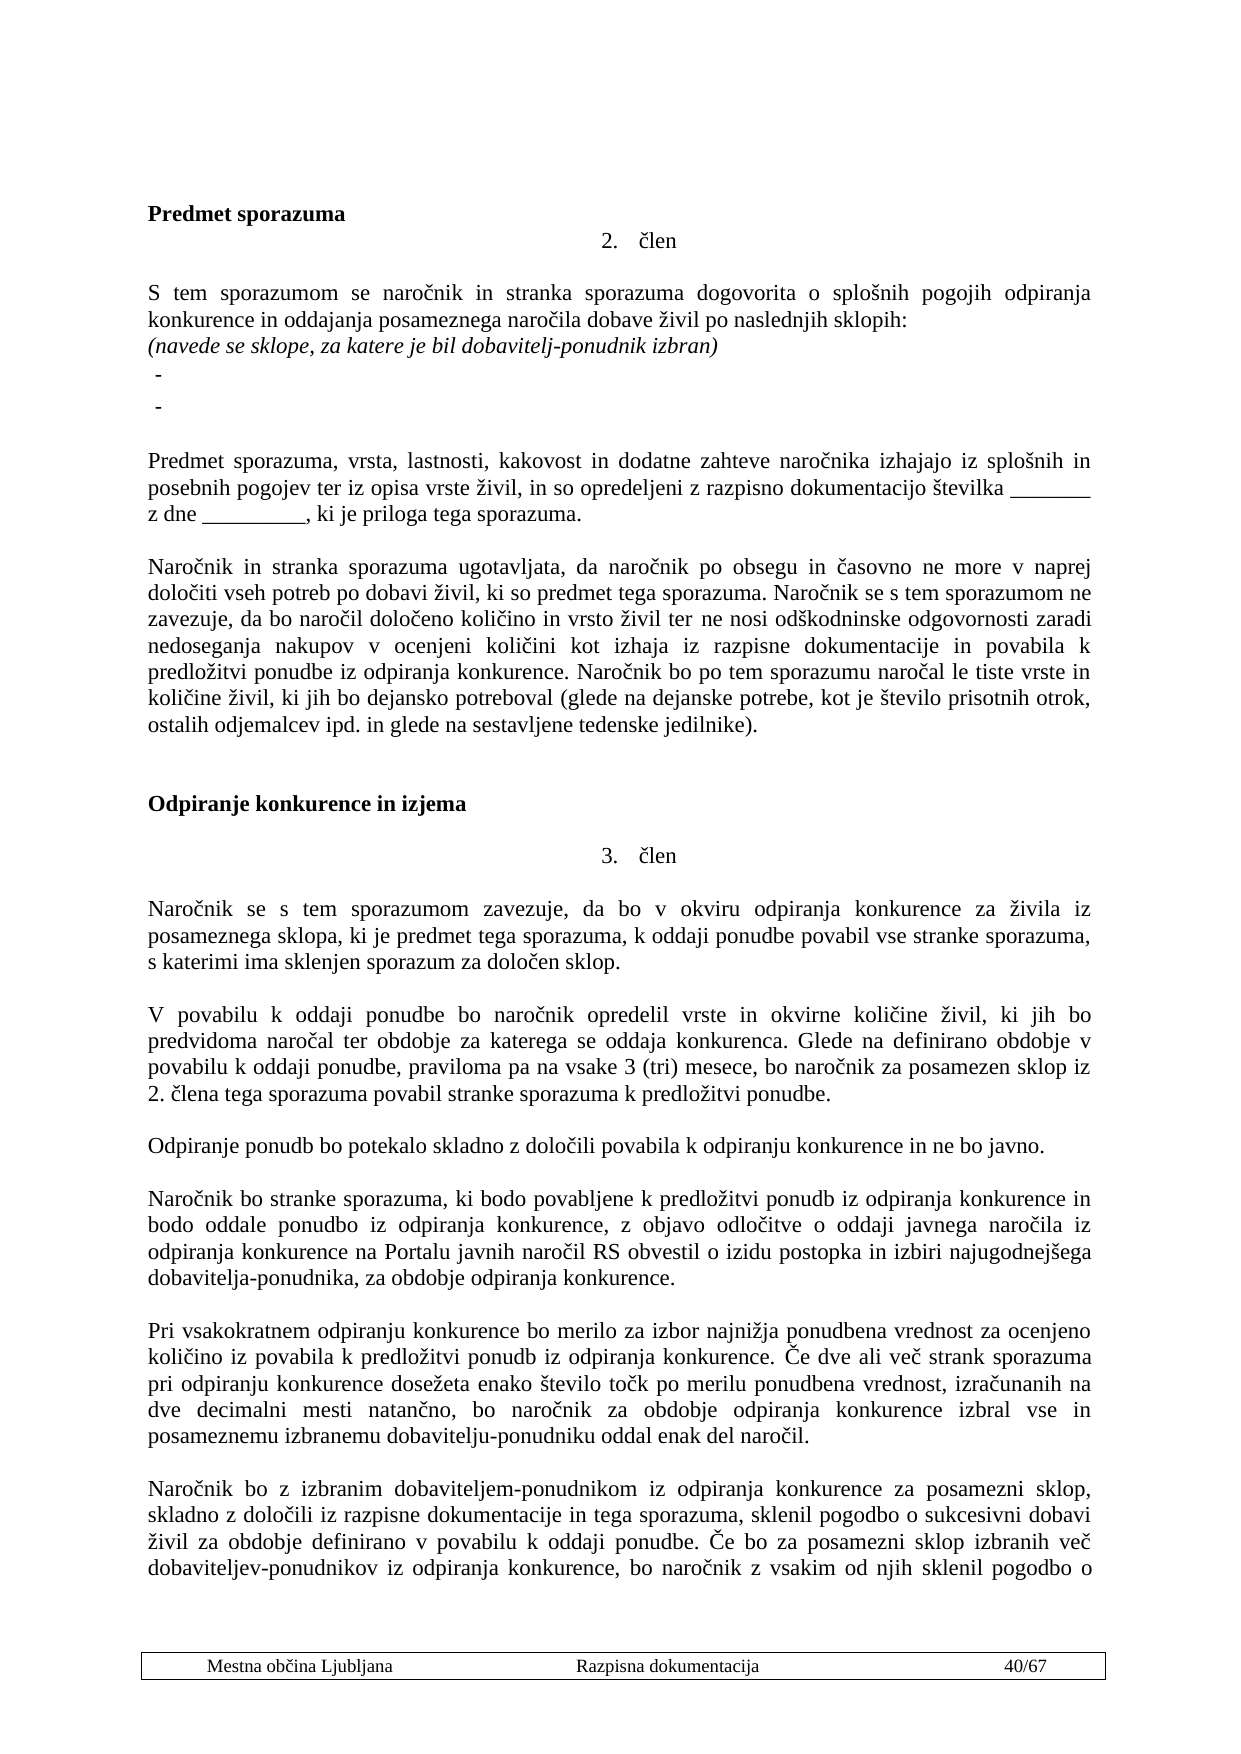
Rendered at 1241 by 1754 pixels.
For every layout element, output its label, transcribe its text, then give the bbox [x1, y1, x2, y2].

text Odpiranje konkurence in izjema [148, 790, 1093, 816]
list člen [185, 843, 1093, 869]
text (navede se sklope, za katere je bil dobavitelj-ponudnik izbran) [148, 332, 1093, 358]
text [148, 1475, 1093, 1581]
text Naročnik se s tem sporazumom zavezuje, da bo v okviru odpiranja konkurence za živila iz posameznega sklopa, ki je predmet tega sporazuma, k oddaji ponudbe povabil vse stranke sporazuma, s katerimi ima sklenjen sporazum za določen sklop. [148, 895, 1093, 974]
text Naročnik bo stranke sporazuma, ki bodo povabljene k predložitvi ponudb iz odpiranja konkurence in bodo oddale ponudbo iz odpiranja konkurence, z objavo odločitve o oddaji javnega naročila iz odpiranja konkurence na Portalu javnih naročil RS obvestil o izidu postopka in izbiri najugodnejšega dobavitelja-ponudnika, za obdobje odpiranja konkurence. [148, 1185, 1093, 1291]
text Predmet sporazuma [148, 200, 1093, 227]
text Predmet sporazuma, vrsta, lastnosti, kakovost in dodatne zahteve naročnika izhajajo iz splošnih in posebnih pogojev ter iz opisa vrste živil, in so opredeljeni z razpisno dokumentacijo številka _______ z dne _________, ki je priloga tega sporazuma. [148, 447, 1093, 526]
list člen [185, 227, 1093, 253]
text Pri vsakokratnem odpiranju konkurence bo merilo za izbor najnižja ponudbena vrednost za ocenjeno količino iz povabila k predložitvi ponudb iz odpiranja konkurence. Če dve ali več strank sporazuma pri odpiranju konkurence dosežeta enako število točk po merilu ponudbena vrednost, izračunanih na dve decimalni mesti natančno, bo naročnik za obdobje odpiranja konkurence izbral vse in posameznemu izbranemu dobavitelju-ponudniku oddal enak del naročil. [148, 1317, 1093, 1449]
text Naročnik in stranka sporazuma ugotavljata, da naročnik po obsegu in časovno ne more v naprej določiti vseh potreb po dobavi živil, ki so predmet tega sporazuma. Naročnik se s tem sporazumom ne zavezuje, da bo naročil določeno količino in vrsto živil ter ne nosi odškodninske odgovornosti zaradi nedoseganja nakupov v ocenjeni količini kot izhaja iz razpisne dokumentacije in povabila k predložitvi ponudbe iz odpiranja konkurence. Naročnik bo po tem sporazumu naročal le tiste vrste in količine živil, ki jih bo dejansko potreboval (glede na dejanske potrebe, kot je število prisotnih otrok, ostalih odjemalcev ipd. in glede na sestavljene tedenske jedilnike). [148, 553, 1093, 737]
text V povabilu k oddaji ponudbe bo naročnik opredelil vrste in okvirne količine živil, ki jih bo predvidoma naročal ter obdobje za katerega se oddaja konkurenca. Glede na definirano obdobje v povabilu k oddaji ponudbe, praviloma pa na vsake 3 (tri) mesece, bo naročnik za posamezen sklop iz 2. člena tega sporazuma povabil stranke sporazuma k predložitvi ponudbe. [148, 1001, 1093, 1106]
text Odpiranje ponudb bo potekalo skladno z določili povabila k odpiranju konkurence in ne bo javno. [148, 1132, 1093, 1159]
text S tem sporazumom se naročnik in stranka sporazuma dogovorita o splošnih pogojih odpiranja konkurence in oddajanja posameznega naročila dobave živil po naslednjih sklopih: [148, 279, 1093, 332]
